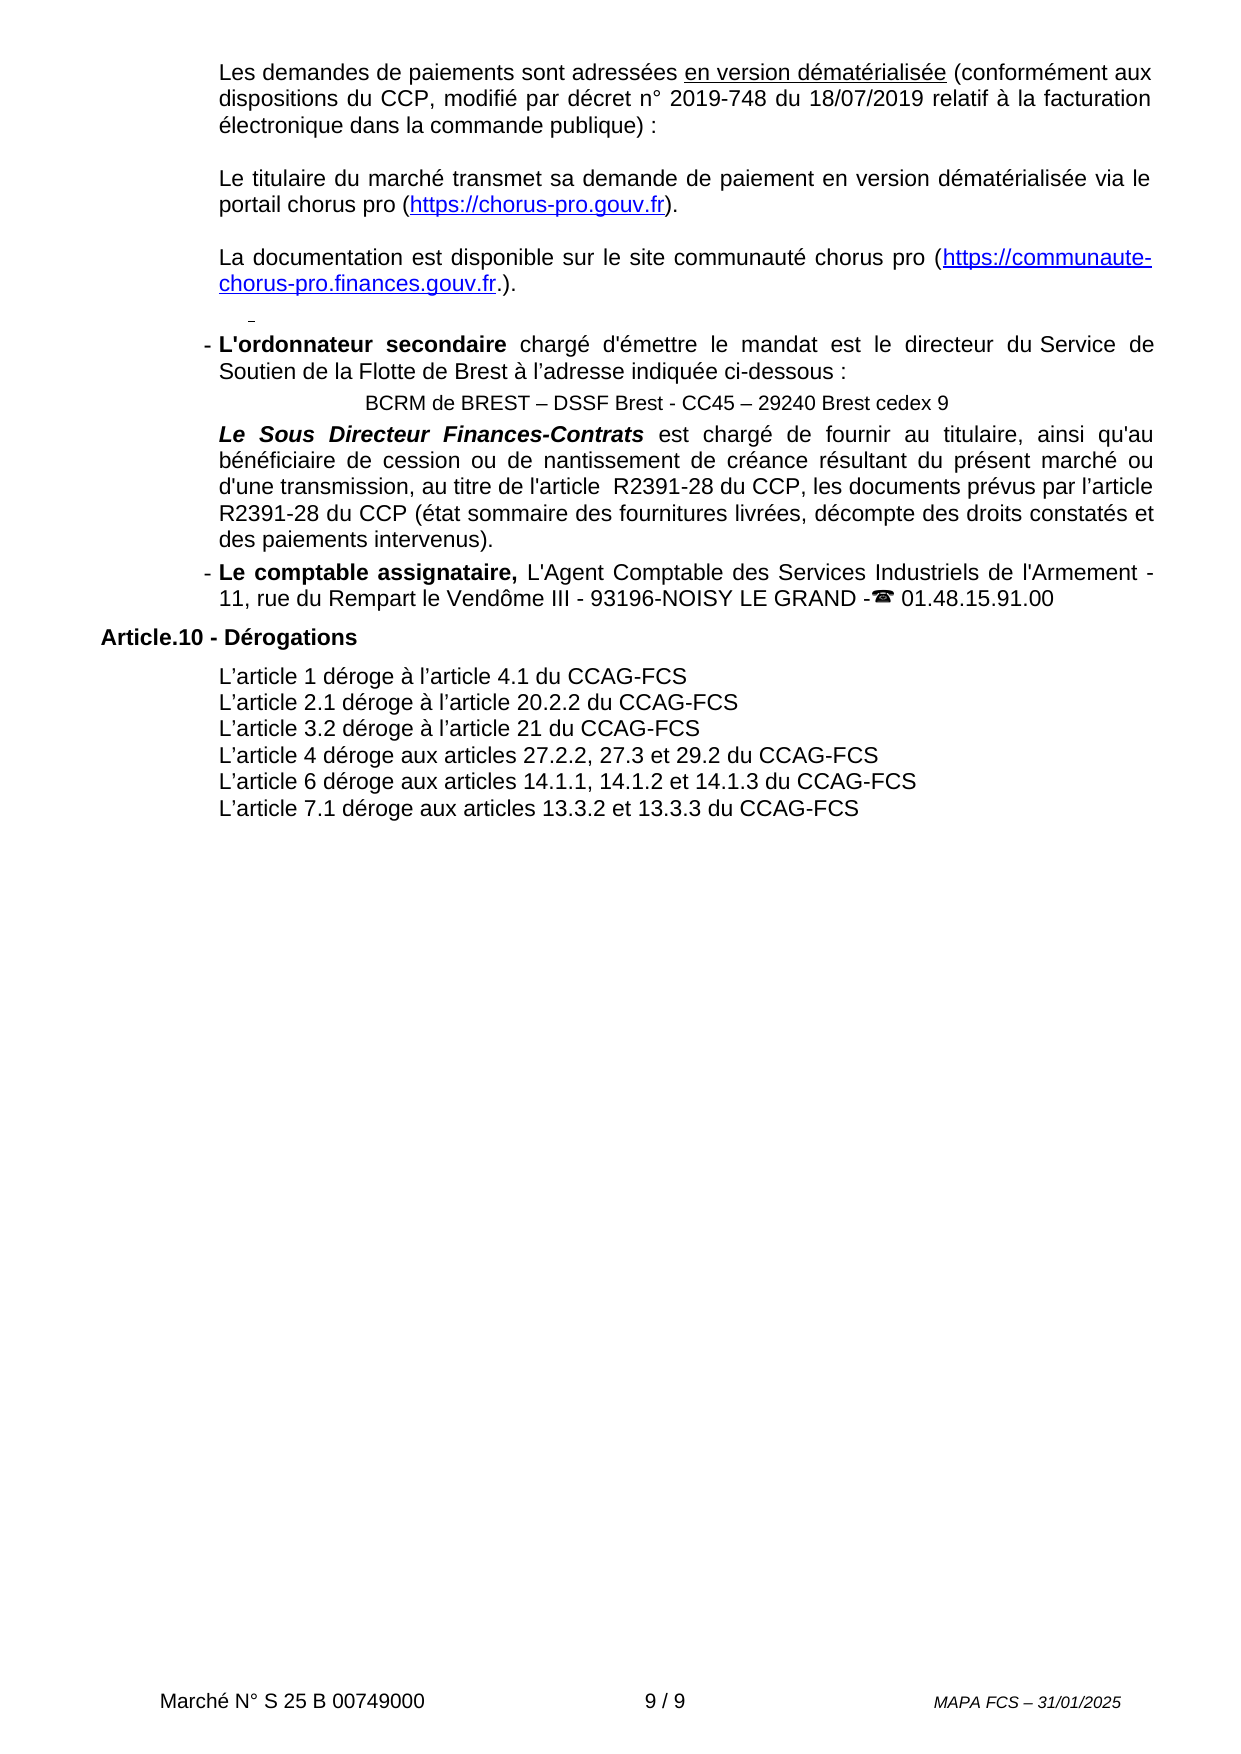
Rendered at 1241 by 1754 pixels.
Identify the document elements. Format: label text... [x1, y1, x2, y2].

text Les demandes de paiements sont adressées en version dématérialisée (conformément aux dispositions du CCP, modifié par décret n° 2019-748 du 18/07/2019 relatif à la facturation électronique dans la commande publique) : [218, 59, 1152, 138]
text Le titulaire du marché transmet sa demande de paiement en version dématérialisée via le portail chorus pro (https://chorus-pro.gouv.fr). [218, 164, 1152, 217]
text Le Sous Directeur Finances-Contrats est chargé de fournir au titulaire, ainsi qu'au bénéficiaire de cession ou de nantissement de créance résultant du présent marché ou d'une transmission, au titre de l'article R2391-28 du CCP, les documents prévus par l’article R2391-28 du CCP (état sommaire des fournitures livrées, décompte des droits constatés et des paiements intervenus). [218, 421, 1154, 552]
text L’article 7.1 déroge aux articles 13.3.2 et 13.3.3 du CCAG-FCS [218, 794, 1152, 821]
text L’article 4 déroge aux articles 27.2.2, 27.3 et 29.2 du CCAG-FCS [218, 742, 1152, 768]
text Article.10 - Dérogations [100, 624, 1154, 650]
text La documentation est disponible sur le site communauté chorus pro (https://communaute-chorus-pro.finances.gouv.fr.). [218, 243, 1152, 296]
text BCRM de BREST – DSSF Brest - CC45 – 29240 Brest cedex 9 [159, 390, 1154, 414]
text L’article 1 déroge à l’article 4.1 du CCAG-FCS [218, 663, 1152, 689]
text L’article 6 déroge aux articles 14.1.1, 14.1.2 et 14.1.3 du CCAG-FCS [218, 768, 1152, 794]
text L’article 2.1 déroge à l’article 20.2.2 du CCAG-FCS [218, 689, 1152, 715]
list L'ordonnateur secondaire chargé d'émettre le mandat est le directeur du Service de Soutien de de Brest à l’adresse indiquée ci-dessous : [204, 331, 1154, 384]
text L’article 3.2 déroge à l’article 21 du CCAG-FCS [218, 715, 1152, 742]
list Le comptable assignataire, L'Agent Comptable des Services Industriels de l'Armement - 11, rue du Rempart le Vendôme III - 93196-NOISY LE GRAND - 01.48.15.91.00 [204, 558, 1154, 611]
